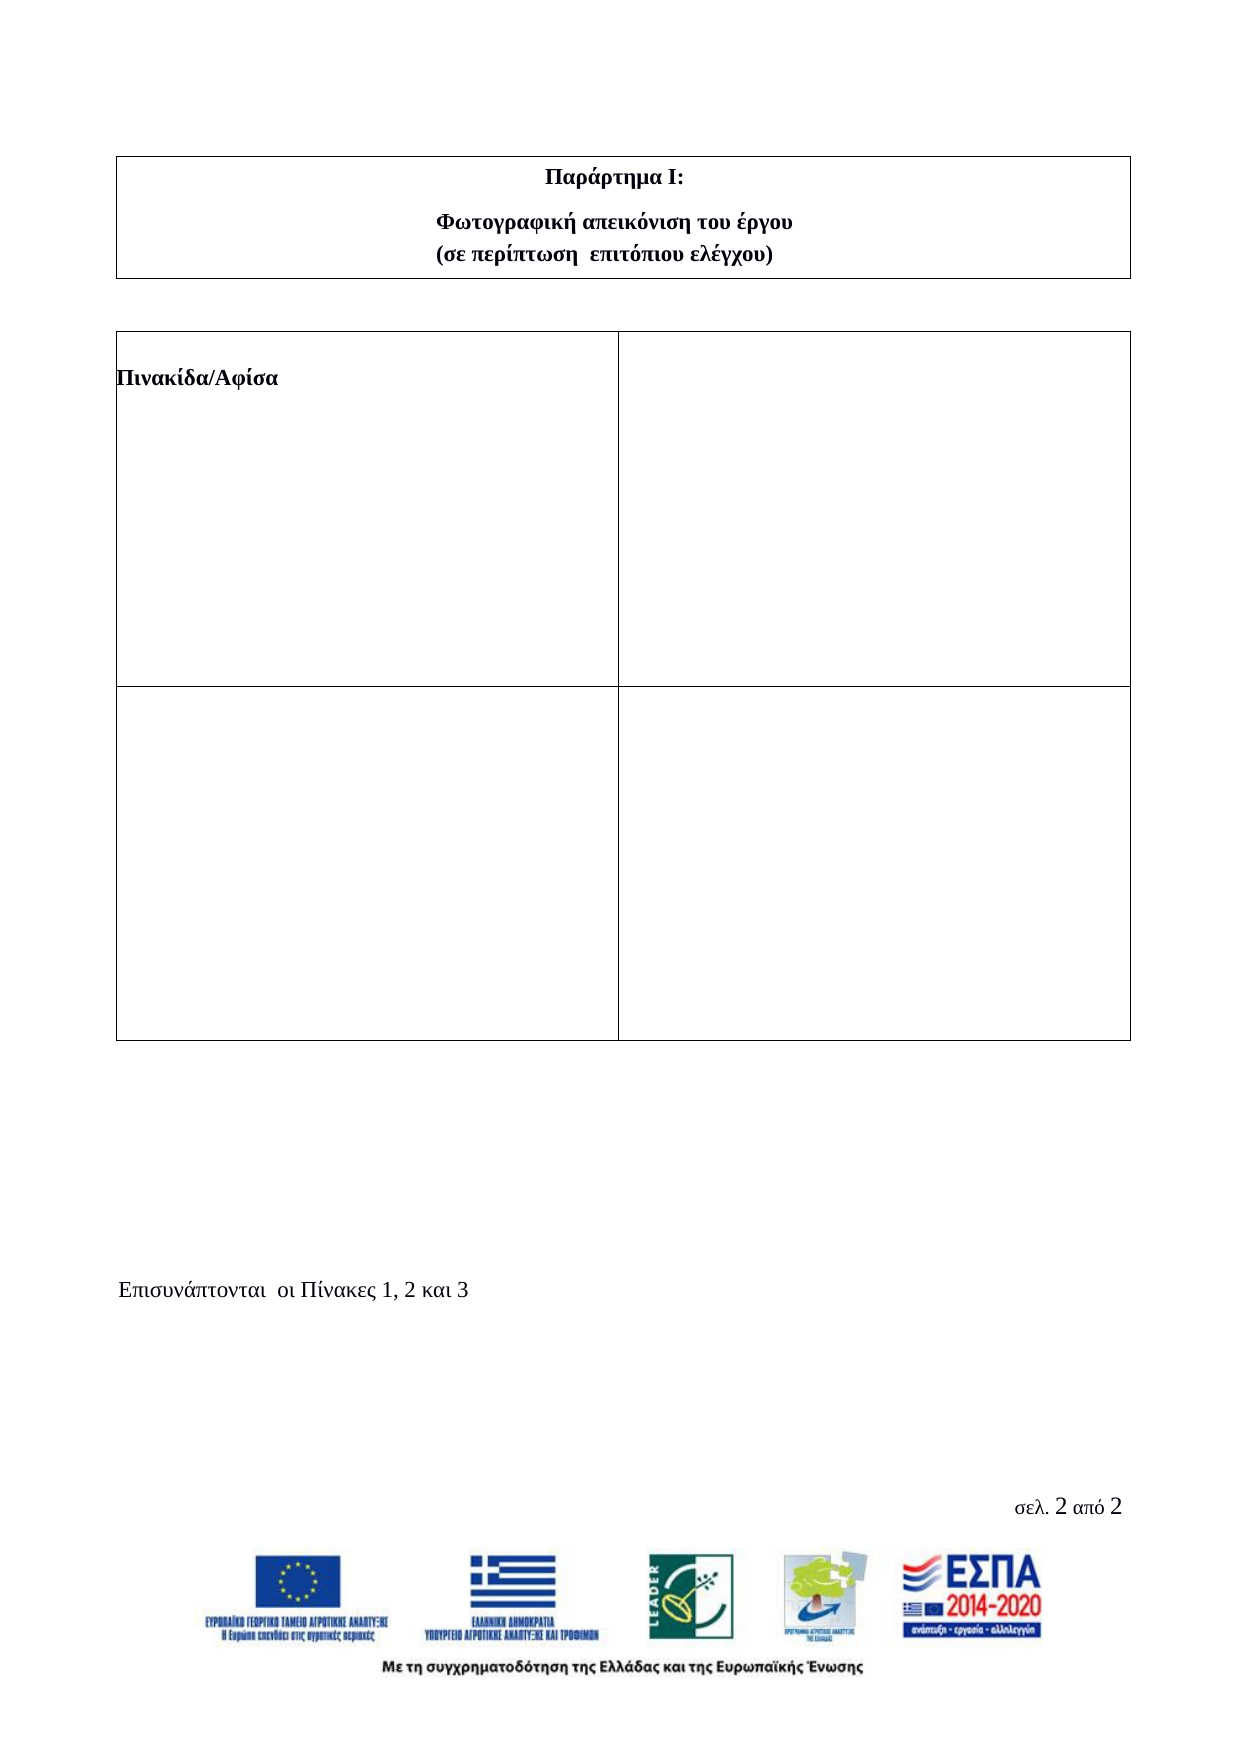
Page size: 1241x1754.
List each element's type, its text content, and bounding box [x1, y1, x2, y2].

table_header Παράρτημα Ι: Φωτογραφική απεικόνιση του έργου (σε περίπτωση επιτόπιου ελέγχου) [117, 157, 1130, 278]
table_cell [117, 687, 618, 1040]
picture [193, 1548, 1047, 1684]
table_header [619, 332, 1130, 686]
table_header Πινακίδα/Αφίσα [117, 332, 618, 686]
table_cell [619, 687, 1130, 1040]
text Επισυνάπτονται οι Πίνακες 1, 2 και 3 [118, 1276, 1122, 1303]
